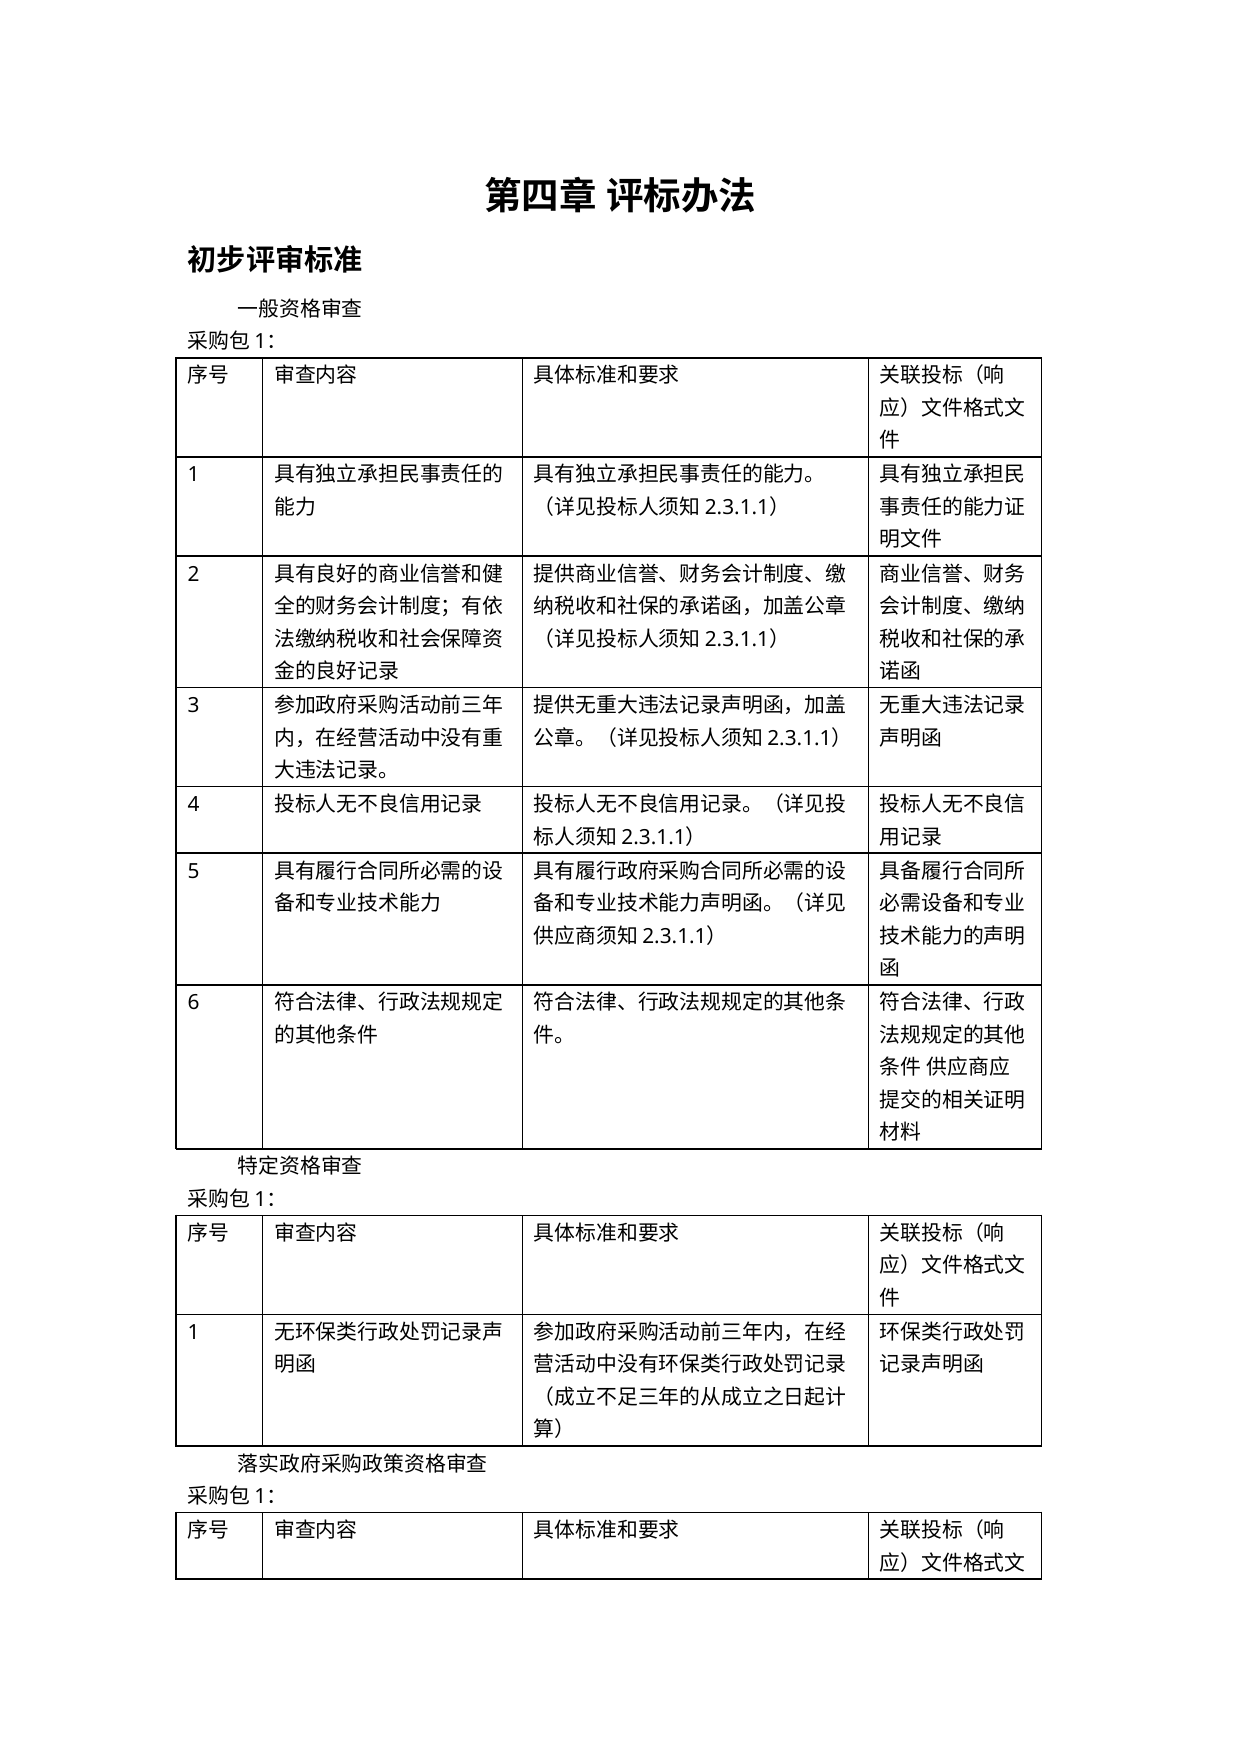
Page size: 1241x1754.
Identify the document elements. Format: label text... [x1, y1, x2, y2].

table_cell 具有独立承担民事责任的能力。（详见投标人须知2.3.1.1） [523, 458, 868, 555]
table_cell 2 [177, 557, 262, 687]
table_cell 无环保类行政处罚记录声明函 [263, 1315, 522, 1445]
table_header 审查内容 [263, 1216, 522, 1313]
table_cell 投标人无不良信用记录。（详见投标人须知2.3.1.1） [523, 787, 868, 852]
table_header 具体标准和要求 [523, 1216, 868, 1313]
text 一般资格审查 [187, 292, 1053, 324]
table_cell 投标人无不良信用记录 [869, 787, 1041, 852]
table_cell 投标人无不良信用记录 [263, 787, 522, 852]
table_cell 3 [177, 688, 262, 786]
text 采购包1： [187, 1182, 1053, 1214]
table_cell 4 [177, 787, 262, 852]
table_header 具体标准和要求 [523, 359, 868, 456]
table_header 关联投标（响应）文件格式文件 [869, 359, 1041, 456]
table_cell 6 [177, 986, 262, 1148]
table_cell 具有履行合同所必需的设备和专业技术能力 [263, 854, 522, 984]
table_header 序号 [177, 359, 262, 456]
text 第四章 评标办法 [187, 162, 1053, 227]
table_cell 环保类行政处罚记录声明函 [869, 1315, 1041, 1445]
table_cell 符合法律、行政法规规定的其他条件 [263, 986, 522, 1148]
table_header 序号 [177, 1513, 262, 1578]
table_cell 具有独立承担民事责任的能力证明文件 [869, 458, 1041, 555]
text 采购包1： [187, 324, 1053, 357]
table_cell 1 [177, 458, 262, 555]
table_cell 具备履行合同所必需设备和专业技术能力的声明函 [869, 854, 1041, 984]
text 特定资格审查 [187, 1149, 1053, 1182]
table_cell 无重大违法记录声明函 [869, 688, 1041, 786]
table_cell 符合法律、行政法规规定的其他条件。 [523, 986, 868, 1148]
table_header 审查内容 [263, 1513, 522, 1578]
table_cell 具有独立承担民事责任的能力 [263, 458, 522, 555]
table_cell 具有履行政府采购合同所必需的设备和专业技术能力声明函。（详见供应商须知2.3.1.1） [523, 854, 868, 984]
text 初步评审标准 [187, 227, 1053, 292]
table_header 关联投标（响应）文件格式文件 [869, 1216, 1041, 1313]
table_header 序号 [177, 1216, 262, 1313]
table_header 关联投标（响应）文件格式文件 [869, 1513, 1041, 1578]
table_cell 参加政府采购活动前三年内，在经营活动中没有环保类行政处罚记录（成立不足三年的从成立之日起计算） [523, 1315, 868, 1445]
table_cell 提供无重大违法记录声明函，加盖公章。（详见投标人须知2.3.1.1） [523, 688, 868, 786]
text 采购包1： [187, 1479, 1053, 1512]
table_cell 具有良好的商业信誉和健全的财务会计制度；有依法缴纳税收和社会保障资金的良好记录 [263, 557, 522, 687]
table_header 审查内容 [263, 359, 522, 456]
table_cell 商业信誉、财务会计制度、缴纳税收和社保的承诺函 [869, 557, 1041, 687]
table_cell 5 [177, 854, 262, 984]
text 落实政府采购政策资格审查 [187, 1447, 1053, 1479]
table_cell 符合法律、行政法规规定的其他条件 供应商应提交的相关证明材料 [869, 986, 1041, 1148]
table_cell 参加政府采购活动前三年内，在经营活动中没有重大违法记录。 [263, 688, 522, 786]
table_cell 提供商业信誉、财务会计制度、缴纳税收和社保的承诺函，加盖公章（详见投标人须知2.3.1.1） [523, 557, 868, 687]
table_header 具体标准和要求 [523, 1513, 868, 1578]
table_cell 1 [177, 1315, 262, 1445]
